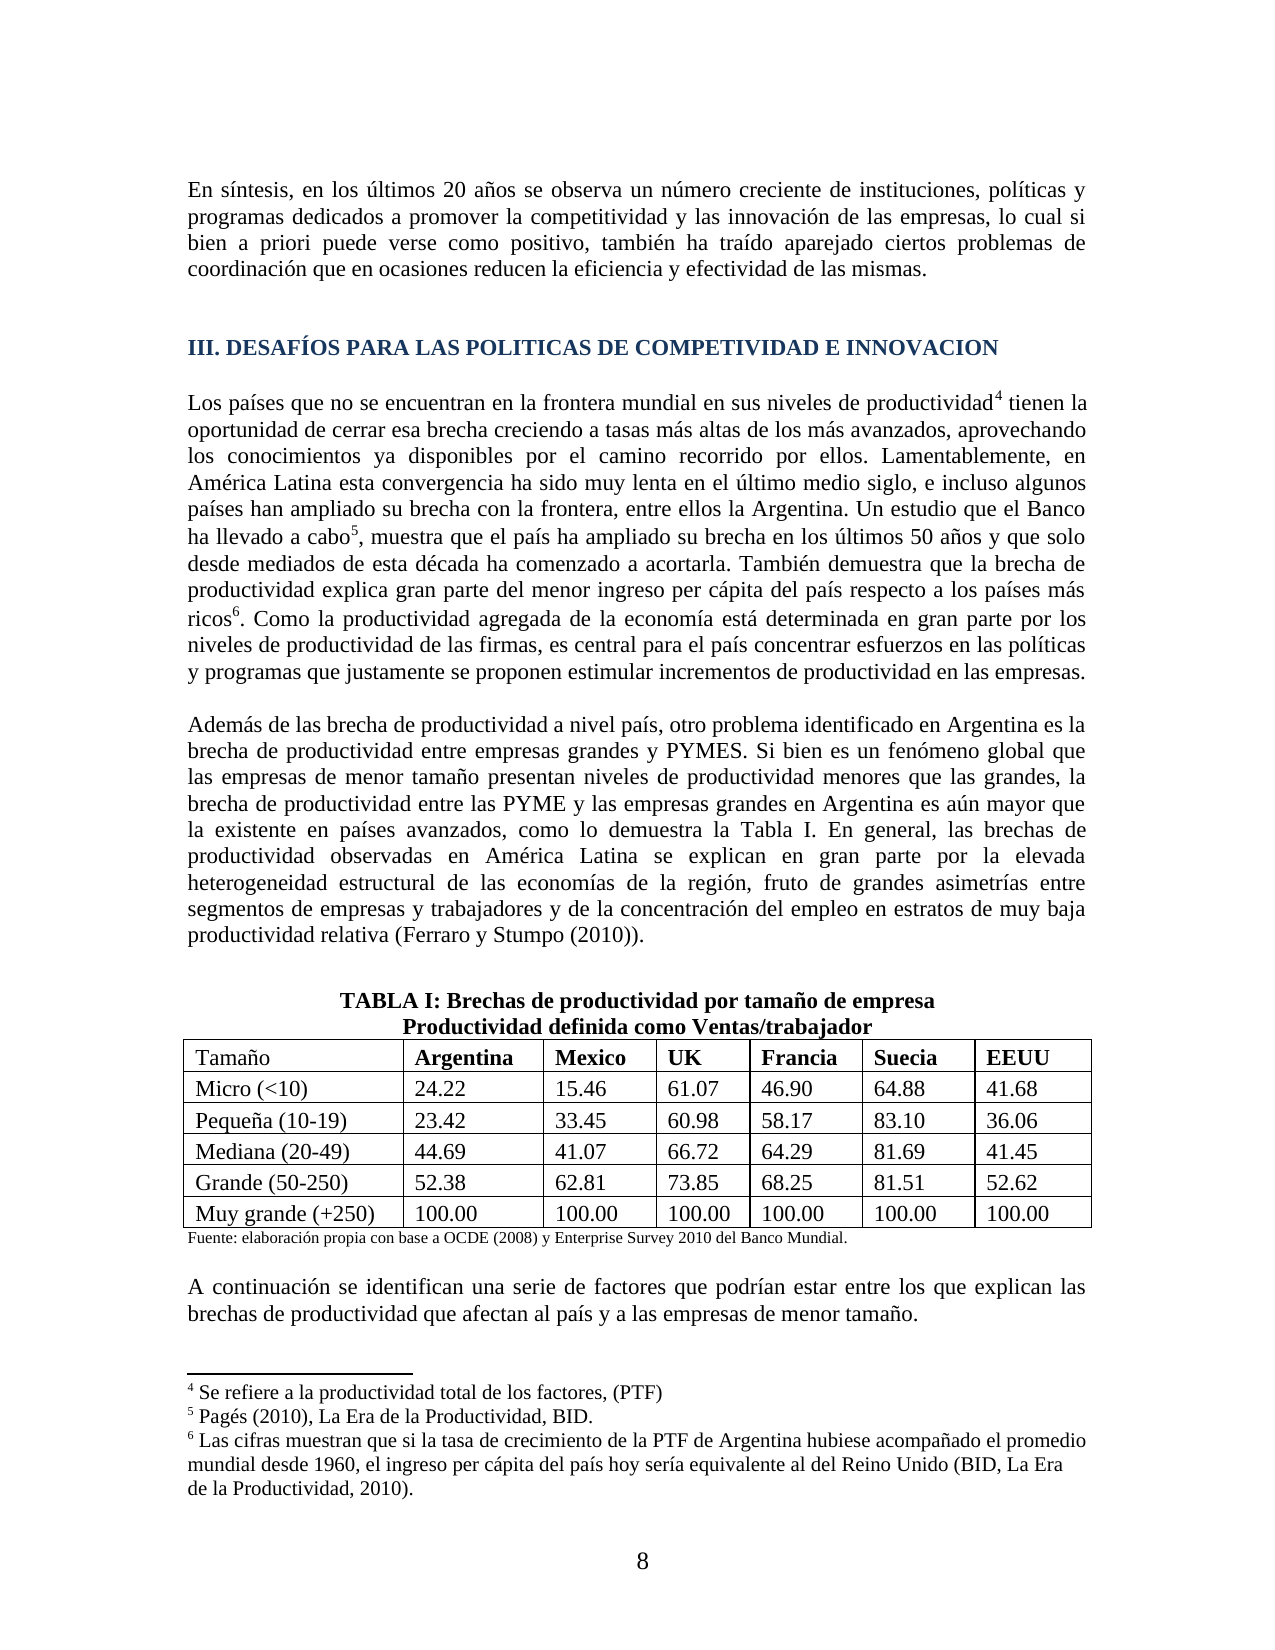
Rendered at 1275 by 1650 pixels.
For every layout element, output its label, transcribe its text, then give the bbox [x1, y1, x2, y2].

table_cell 33.45 [544, 1103, 656, 1133]
table_cell Micro (<10) [184, 1072, 403, 1102]
table_cell 15.46 [544, 1072, 656, 1102]
table_cell 81.69 [863, 1134, 974, 1164]
table_cell 68.25 [751, 1165, 862, 1196]
table_cell 23.42 [404, 1103, 543, 1133]
table_cell 52.38 [404, 1165, 543, 1196]
text A continuación se identifican una serie de factores que podrían estar entre los que explican las brechas de productividad que afectan al país y a las empresas de menor tamaño. [187, 1273, 1087, 1326]
table_cell 24.22 [404, 1072, 543, 1102]
table_cell 100.00 [657, 1197, 749, 1227]
table_header Francia [751, 1040, 862, 1071]
table_header UK [657, 1040, 749, 1071]
table_cell Mediana (20-49) [184, 1134, 403, 1164]
text Fuente: elaboración propia con base a OCDE (2008) y Enterprise Survey 2010 del Banco Mundial. [187, 1228, 1087, 1247]
table_header Mexico [544, 1040, 656, 1071]
text En síntesis, en los últimos 20 años se observa un número creciente de instituciones, políticas y programas dedicados a promover la competitividad y las innovación de las empresas, lo cual si bien a priori puede verse como positivo, también ha traído aparejado ciertos problemas de coordinación que en ocasiones reducen la eficiencia y efectividad de las mismas. [187, 176, 1087, 282]
subtitle III. DESAFÍOS PARA LAS POLITICAS DE COMPETIVIDAD E INNOVACION [187, 334, 1087, 361]
table_cell 58.17 [751, 1103, 862, 1133]
table_cell 100.00 [976, 1197, 1091, 1227]
text TABLA I: Brechas de productividad por tamaño de empresa [187, 987, 1087, 1013]
table_cell 100.00 [863, 1197, 974, 1227]
text Además de las brecha de productividad a nivel país, otro problema identificado en Argentina es la brecha de productividad entre empresas grandes y PYMES. Si bien es un fenómeno global que las empresas de menor tamaño presentan niveles de productividad menores que las grandes, la brecha de productividad entre las PYME y las empresas grandes en Argentina es aún mayor que la existente en países avanzados, como lo demuestra la Tabla I. En general, las brechas de productividad observadas en América Latina se explican en gran parte por la elevada heterogeneidad estructural de las economías de la región, fruto de grandes asimetrías entre segmentos de empresas y trabajadores y de la concentración del empleo en estratos de muy baja productividad relativa (Ferraro y Stumpo (2010)). [187, 711, 1087, 948]
table_cell 64.88 [863, 1072, 974, 1102]
table_cell 36.06 [976, 1103, 1091, 1133]
table_header Tamaño [184, 1040, 403, 1071]
table_cell 66.72 [657, 1134, 749, 1164]
table_cell Grande (50-250) [184, 1165, 403, 1196]
table_cell 41.07 [544, 1134, 656, 1164]
table_cell 61.07 [657, 1072, 749, 1102]
table_cell 64.29 [751, 1134, 862, 1164]
table_cell 62.81 [544, 1165, 656, 1196]
table_cell 60.98 [657, 1103, 749, 1133]
table_header Suecia [863, 1040, 974, 1071]
table_header Argentina [404, 1040, 543, 1071]
table_cell 83.10 [863, 1103, 974, 1133]
table_cell 52.62 [976, 1165, 1091, 1196]
table_cell 100.00 [544, 1197, 656, 1227]
text Los países que no se encuentran en la frontera mundial en sus niveles de productividad tienen la oportunidad de cerrar esa brecha creciendo a tasas más altas de los más avanzados, aprovechando los conocimientos ya disponibles por el camino recorrido por ellos. Lamentablemente, en América Latina esta convergencia ha sido muy lenta en el último medio siglo, e incluso algunos países han ampliado su brecha con la frontera, entre ellos la Argentina. Un estudio que el Banco ha llevado a cabo, muestra que el país ha ampliado su brecha en los últimos 50 años y que solo desde mediados de esta década ha comenzado a acortarla. También demuestra que la brecha de productividad explica gran parte del menor ingreso per cápita del país respecto a los países más ricos. Como la productividad agregada de la economía está determinada en gran parte por los niveles de productividad de las firmas, es central para el país concentrar esfuerzos en las políticas y programas que justamente se proponen estimular incrementos de productividad en las empresas. [187, 387, 1087, 684]
table_cell Muy grande (+250) [184, 1197, 403, 1227]
table_cell 100.00 [404, 1197, 543, 1227]
table_cell 41.45 [976, 1134, 1091, 1164]
table_cell Pequeña (10-19) [184, 1103, 403, 1133]
table_cell 41.68 [976, 1072, 1091, 1102]
table_cell 100.00 [751, 1197, 862, 1227]
table_cell 46.90 [751, 1072, 862, 1102]
table_cell 44.69 [404, 1134, 543, 1164]
text Productividad definida como Ventas/trabajador [187, 1013, 1087, 1039]
table_cell 73.85 [657, 1165, 749, 1196]
table_cell 81.51 [863, 1165, 974, 1196]
table_header EEUU [976, 1040, 1091, 1071]
